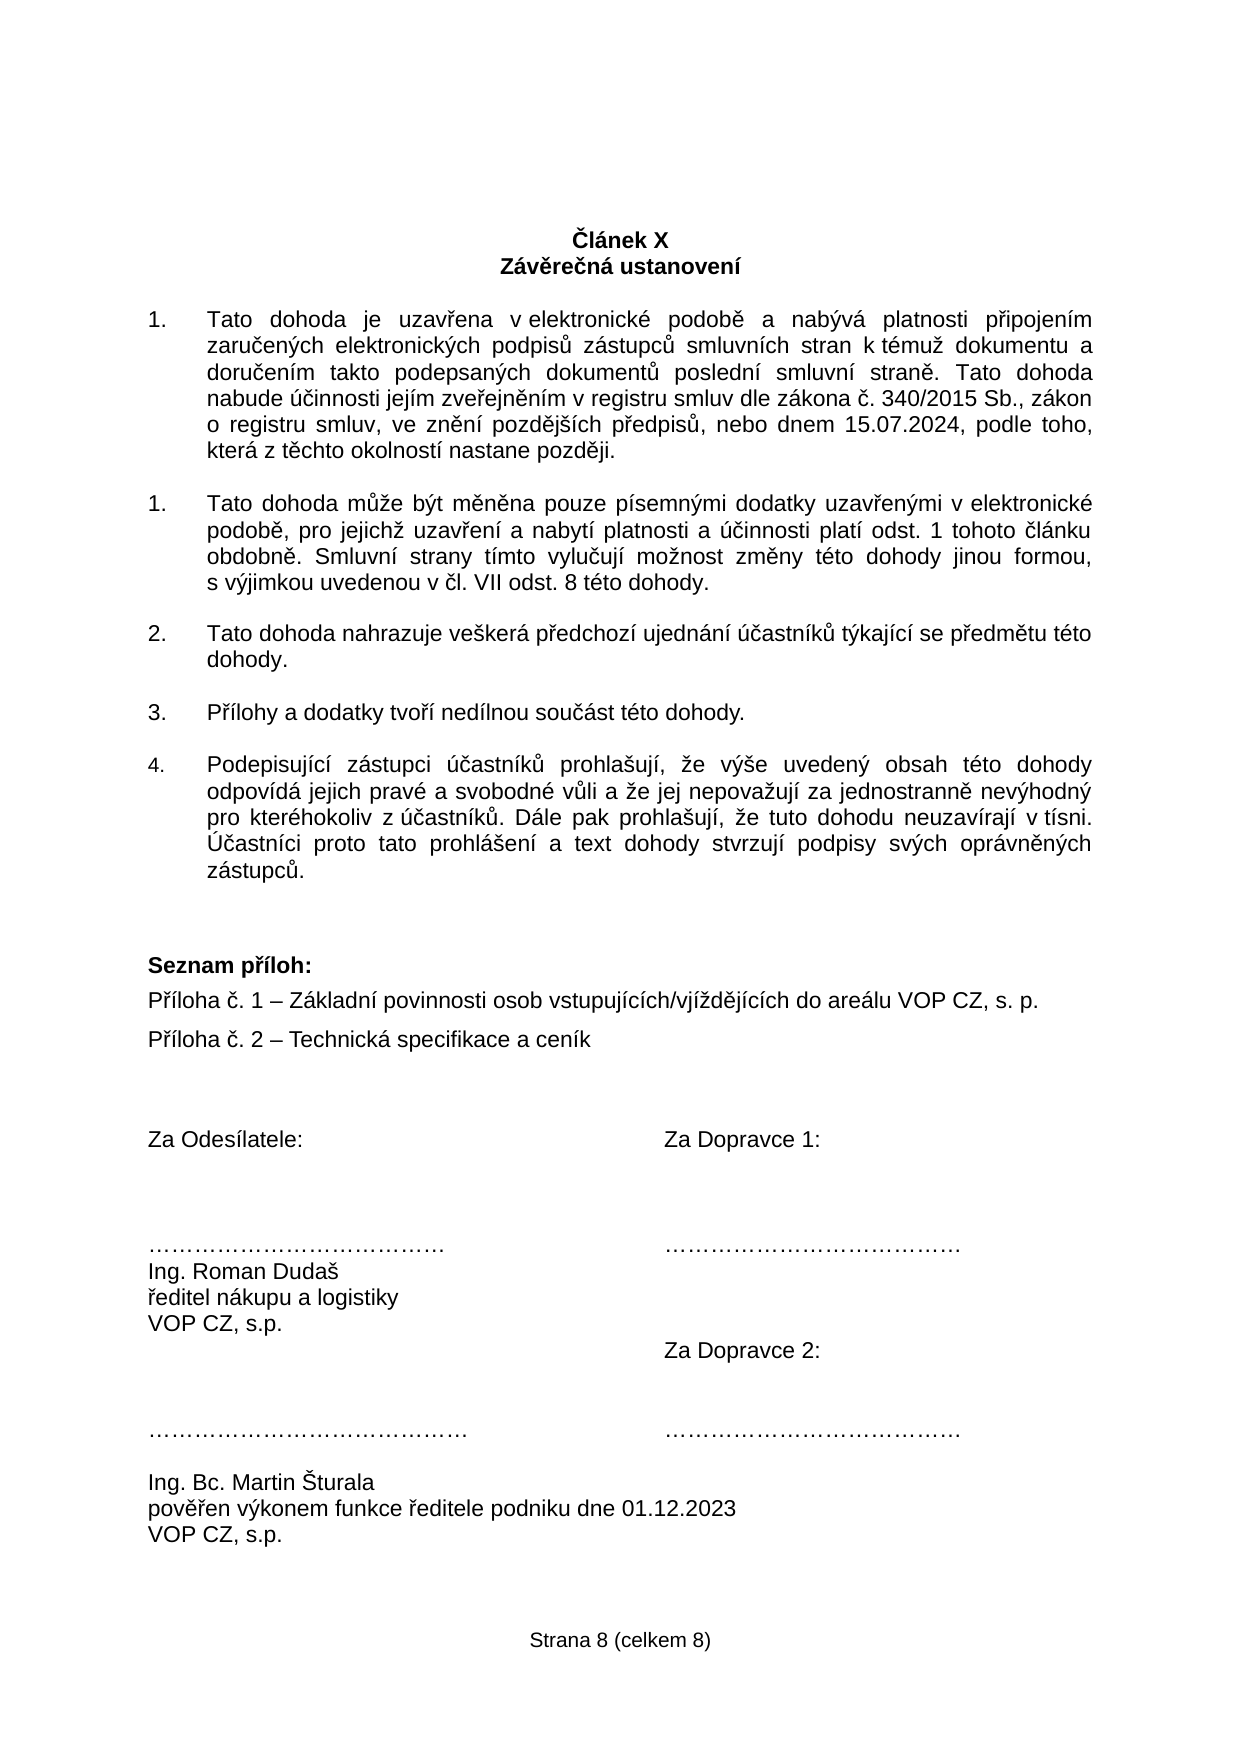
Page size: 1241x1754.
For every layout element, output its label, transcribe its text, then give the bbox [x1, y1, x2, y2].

list Tato dohoda nahrazuje veškerá předchozí ujednání účastníků týkající se předmětu této dohody. [148, 619, 1093, 672]
text Ing. Roman Dudaš [148, 1258, 1093, 1284]
text Za Dopravce 2: [148, 1337, 1093, 1363]
text VOP CZ, s.p. [148, 1310, 1093, 1337]
text VOP CZ, s.p. [148, 1521, 1093, 1548]
text Seznam příloh: [148, 952, 1093, 979]
text pověřen výkonem funkce ředitele podniku dne 01.12.2023 [148, 1495, 1093, 1521]
list Přílohy a dodatky tvoří nedílnou součást této dohody. [148, 699, 1093, 725]
text Závěrečná ustanovení [148, 253, 1093, 279]
list Tato dohoda je uzavřena v elektronické podobě a nabývá platnosti připojením zaručených elektronických podpisů zástupců smluvních stran k témuž dokumentu a doručením takto podepsaných dokumentů poslední smluvní straně. Tato dohoda nabude účinnosti jejím zveřejněním v registru smluv dle zákona č. 340/2015 Sb., zákon o registru smluv, ve znění pozdějších předpisů, nebo dnem 15.07.2024, podle toho, která z těchto okolností nastane později. [148, 306, 1093, 464]
text …………………………………… ………………………………… [148, 1416, 1093, 1442]
text Příloha č. 1 – Základní povinnosti osob vstupujících/vjíždějících do areálu VOP CZ, s. p. [148, 987, 1093, 1013]
text Příloha č. 2 – Technická specifikace a ceník [148, 1026, 1093, 1052]
text Za Odesílatele: Za Dopravce 1: [148, 1126, 1093, 1152]
list Tato dohoda může být měněna pouze písemnými dodatky uzavřenými v elektronické podobě, pro jejichž uzavření a nabytí platnosti a účinnosti platí odst. 1 tohoto článku obdobně. Smluvní strany tímto vylučují možnost změny této dohody jinou formou, s výjimkou uvedenou v čl. VII odst. 8 této dohody. [148, 490, 1093, 596]
list Podepisující zástupci účastníků prohlašují, že výše uvedený obsah této dohody odpovídá jejich pravé a svobodné vůli a že jej nepovažují za jednostranně nevýhodný pro kteréhokoliv z účastníků. Dále pak prohlašují, že tuto dohodu neuzavírají v tísni. Účastníci proto tato prohlášení a text dohody stvrzují podpisy svých oprávněných zástupců. [148, 751, 1093, 883]
text ředitel nákupu a logistiky [148, 1284, 1093, 1310]
text ………………………………… ………………………………… [148, 1231, 1093, 1258]
text Článek X [148, 227, 1093, 253]
text Ing. Bc. Martin Šturala [148, 1468, 1093, 1495]
